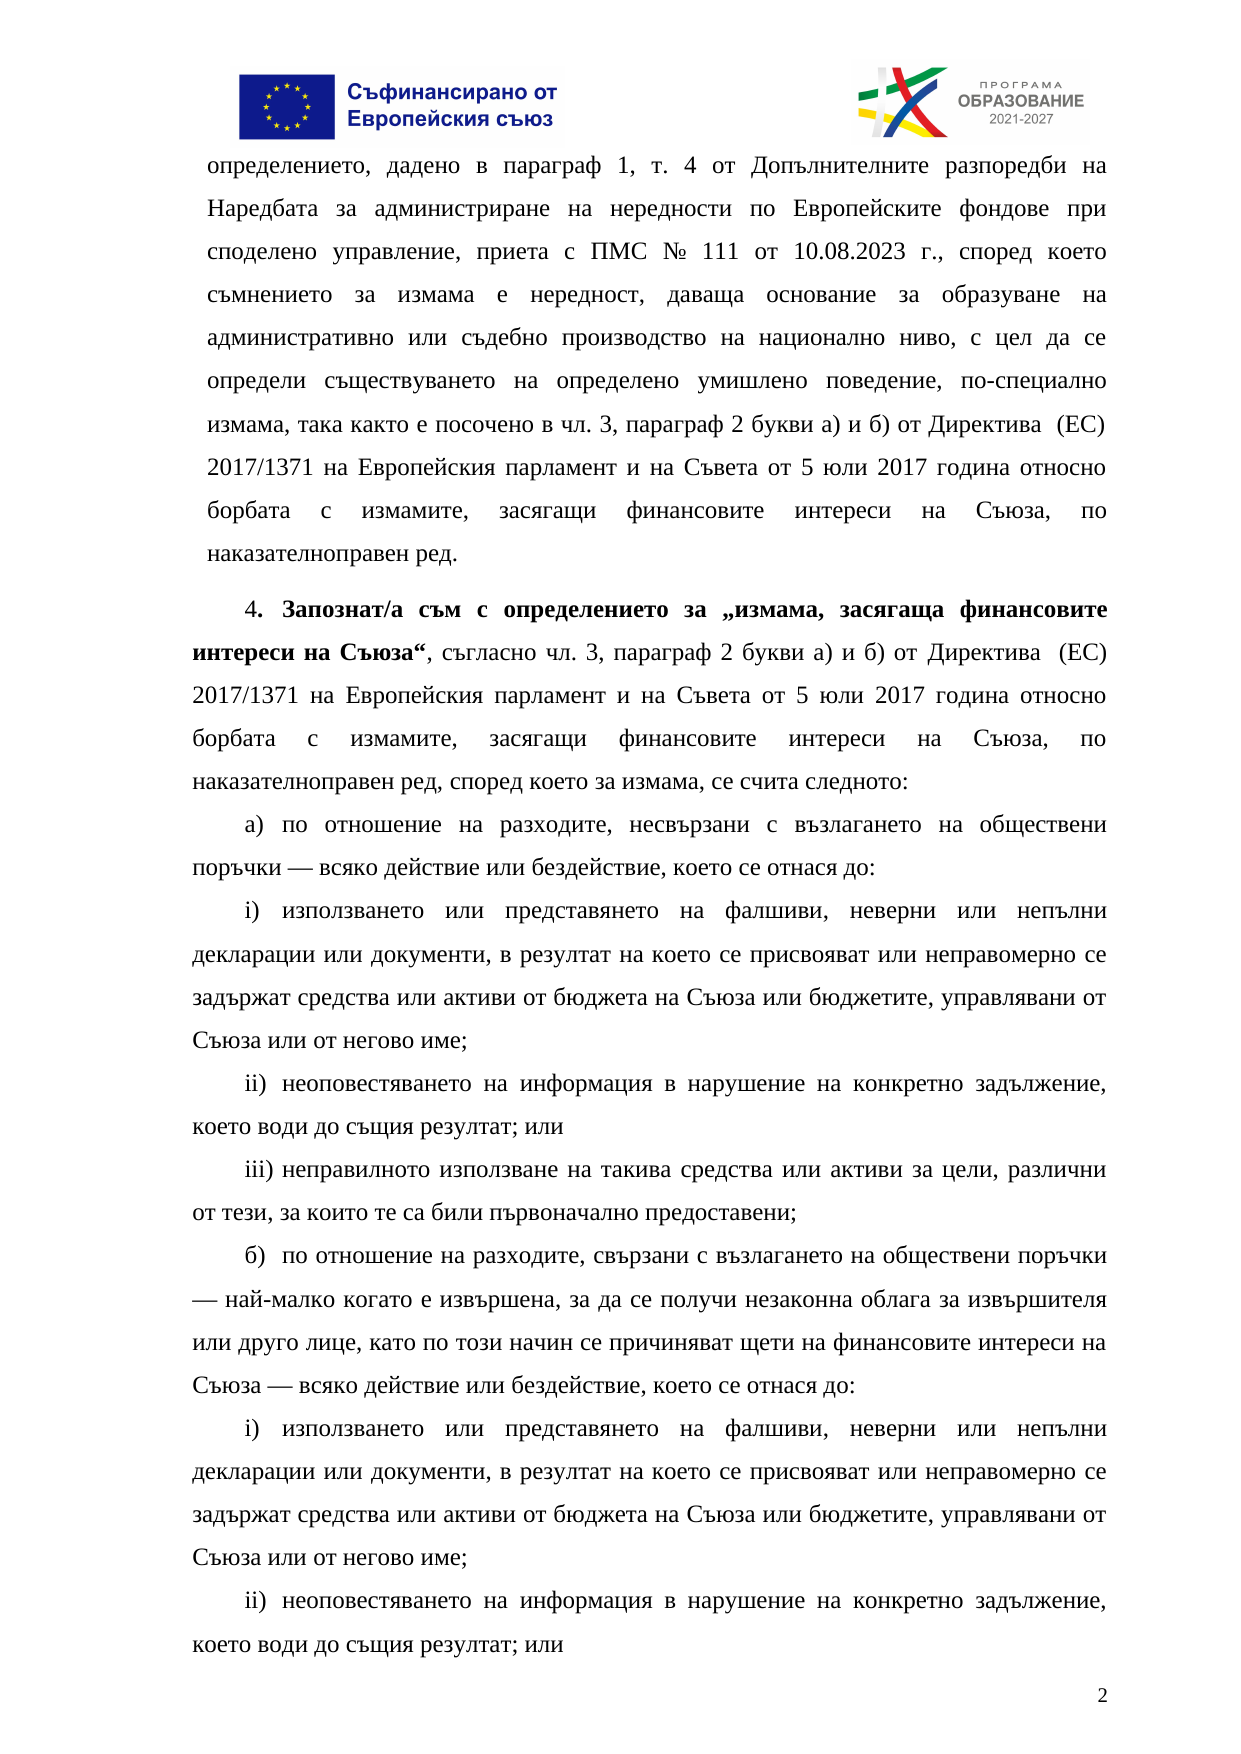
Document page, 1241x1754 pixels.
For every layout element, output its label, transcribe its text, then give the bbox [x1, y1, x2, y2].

picture [848, 59, 1090, 145]
picture [230, 66, 565, 148]
text 4. Запознат/а съм с определението за „измама, засягаща финансовите интереси на Съюза“, съгласно чл. 3, параграф 2 букви а) и б) от Директива (ЕС) 2017/1371 на Европейския парламент и на Съвета от 5 юли 2017 година относно борбата с измамите, засягащи финансовите интереси на Съюза, по наказателноправен ред, според което за измама, се счита следното: [192, 594, 1108, 795]
text б) по отношение на разходите, свързани с възлагането на обществени поръчки — най-малко когато е извършена, за да се получи незаконна облага за извършителя или друго лице, като по този начин се причиняват щети на финансовите интереси на Съюза — всяко действие или бездействие, което се отнася до: [192, 1241, 1108, 1399]
text ii) неоповестяването на информация в нарушение на конкретно задължение, което води до същия резултат; или [192, 1586, 1108, 1657]
text iii) неправилното използване на такива средства или активи за цели, различни от тези, за които те са били първоначално предоставени; [192, 1154, 1108, 1226]
text i) използването или представянето на фалшиви, неверни или непълни декларации или документи, в резултат на което се присвояват или неправомерно се задържат средства или активи от бюджета на Съюза или бюджетите, управлявани от Съюза или от негово име; [192, 1413, 1108, 1571]
text ii) неоповестяването на информация в нарушение на конкретно задължение, което води до същия резултат; или [192, 1068, 1108, 1140]
text а) по отношение на разходите, несвързани с възлагането на обществени поръчки — всяко действие или бездействие, което се отнася до: [192, 809, 1108, 881]
text i) използването или представянето на фалшиви, неверни или непълни декларации или документи, в резултат на което се присвояват или неправомерно се задържат средства или активи от бюджета на Съюза или бюджетите, управлявани от Съюза или от негово име; [192, 896, 1108, 1054]
